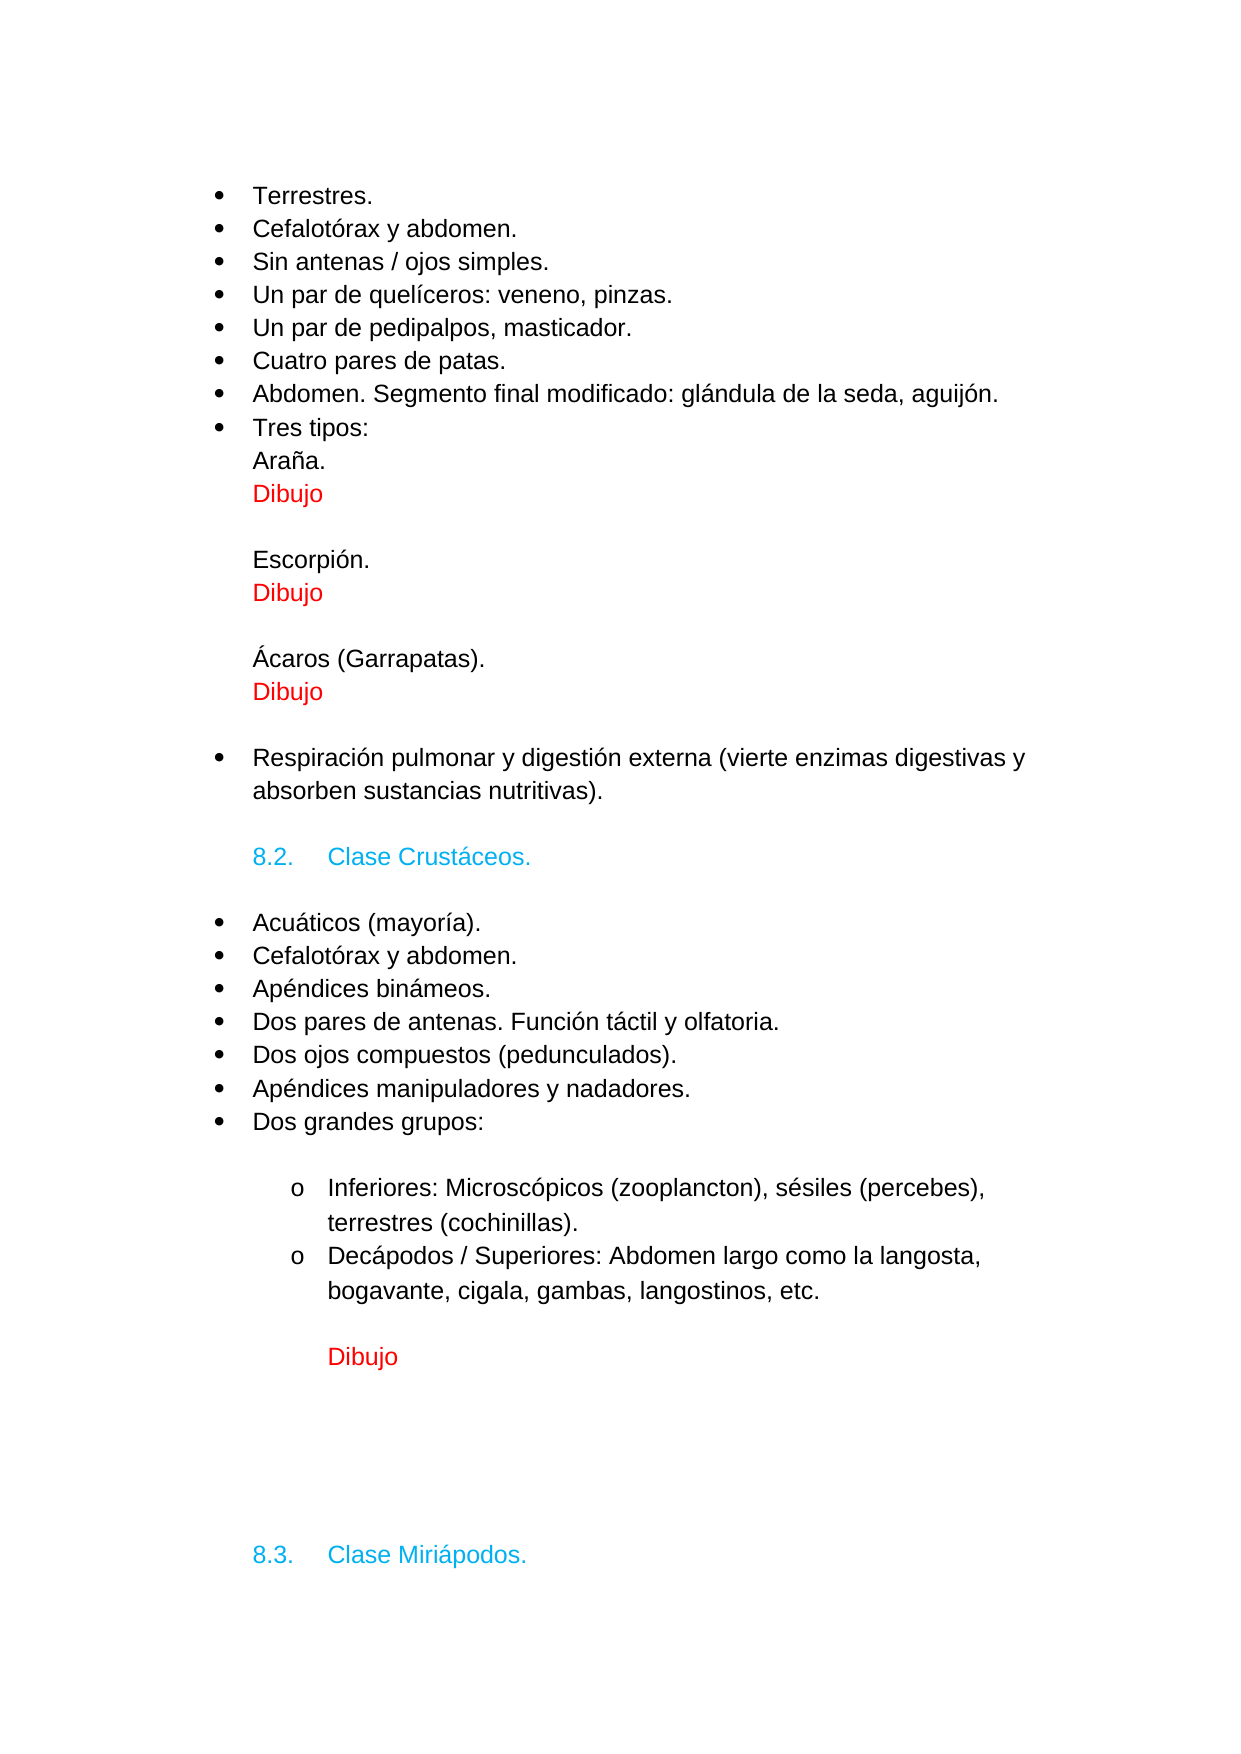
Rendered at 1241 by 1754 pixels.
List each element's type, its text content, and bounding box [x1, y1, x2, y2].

list Cefalotórax y abdomen. [215, 941, 1063, 970]
list Un par de quelíceros: veneno, pinzas. [215, 280, 1063, 309]
list Dos pares de antenas. Función táctil y olfatoria. [215, 1007, 1063, 1036]
list Cuatro pares de patas. [215, 346, 1063, 375]
list Cefalotórax y abdomen. [215, 214, 1063, 243]
list Apéndices binámeos. [215, 974, 1063, 1003]
list Dibujo [252, 578, 1063, 606]
list Tres tipos: [215, 412, 1063, 441]
list Dibujo [252, 479, 1063, 507]
list Dos grandes grupos: [215, 1107, 1063, 1136]
list Dos ojos compuestos (pedunculados). [215, 1041, 1063, 1069]
list Respiración pulmonar y digestión externa (vierte enzimas digestivas y absorben sustancias nutritivas). [215, 743, 1063, 805]
list Apéndices manipuladores y nadadores. [215, 1074, 1063, 1102]
list Clase Miriápodos. [252, 1541, 1063, 1569]
list Escorpión. [252, 545, 1063, 573]
list Clase Crustáceos. [252, 842, 1063, 871]
list Dibujo [252, 677, 1063, 706]
list Abdomen. Segmento final modificado: glándula de la seda, aguijón. [215, 379, 1063, 408]
list Un par de pedipalpos, masticador. [215, 313, 1063, 342]
list Decápodos / Superiores: Abdomen largo como la langosta, bogavante, cigala, gambas, langostinos, etc. [290, 1241, 1063, 1305]
list Acuáticos (mayoría). [215, 908, 1063, 937]
list Araña. [252, 446, 1063, 474]
list Sin antenas / ojos simples. [215, 247, 1063, 276]
list Dibujo [327, 1342, 1063, 1371]
list Ácaros (Garrapatas). [252, 644, 1063, 672]
list Terrestres. [215, 181, 1063, 209]
list Inferiores: Microscópicos (zooplancton), sésiles (percebes), terrestres (cochinillas). [290, 1173, 1063, 1237]
